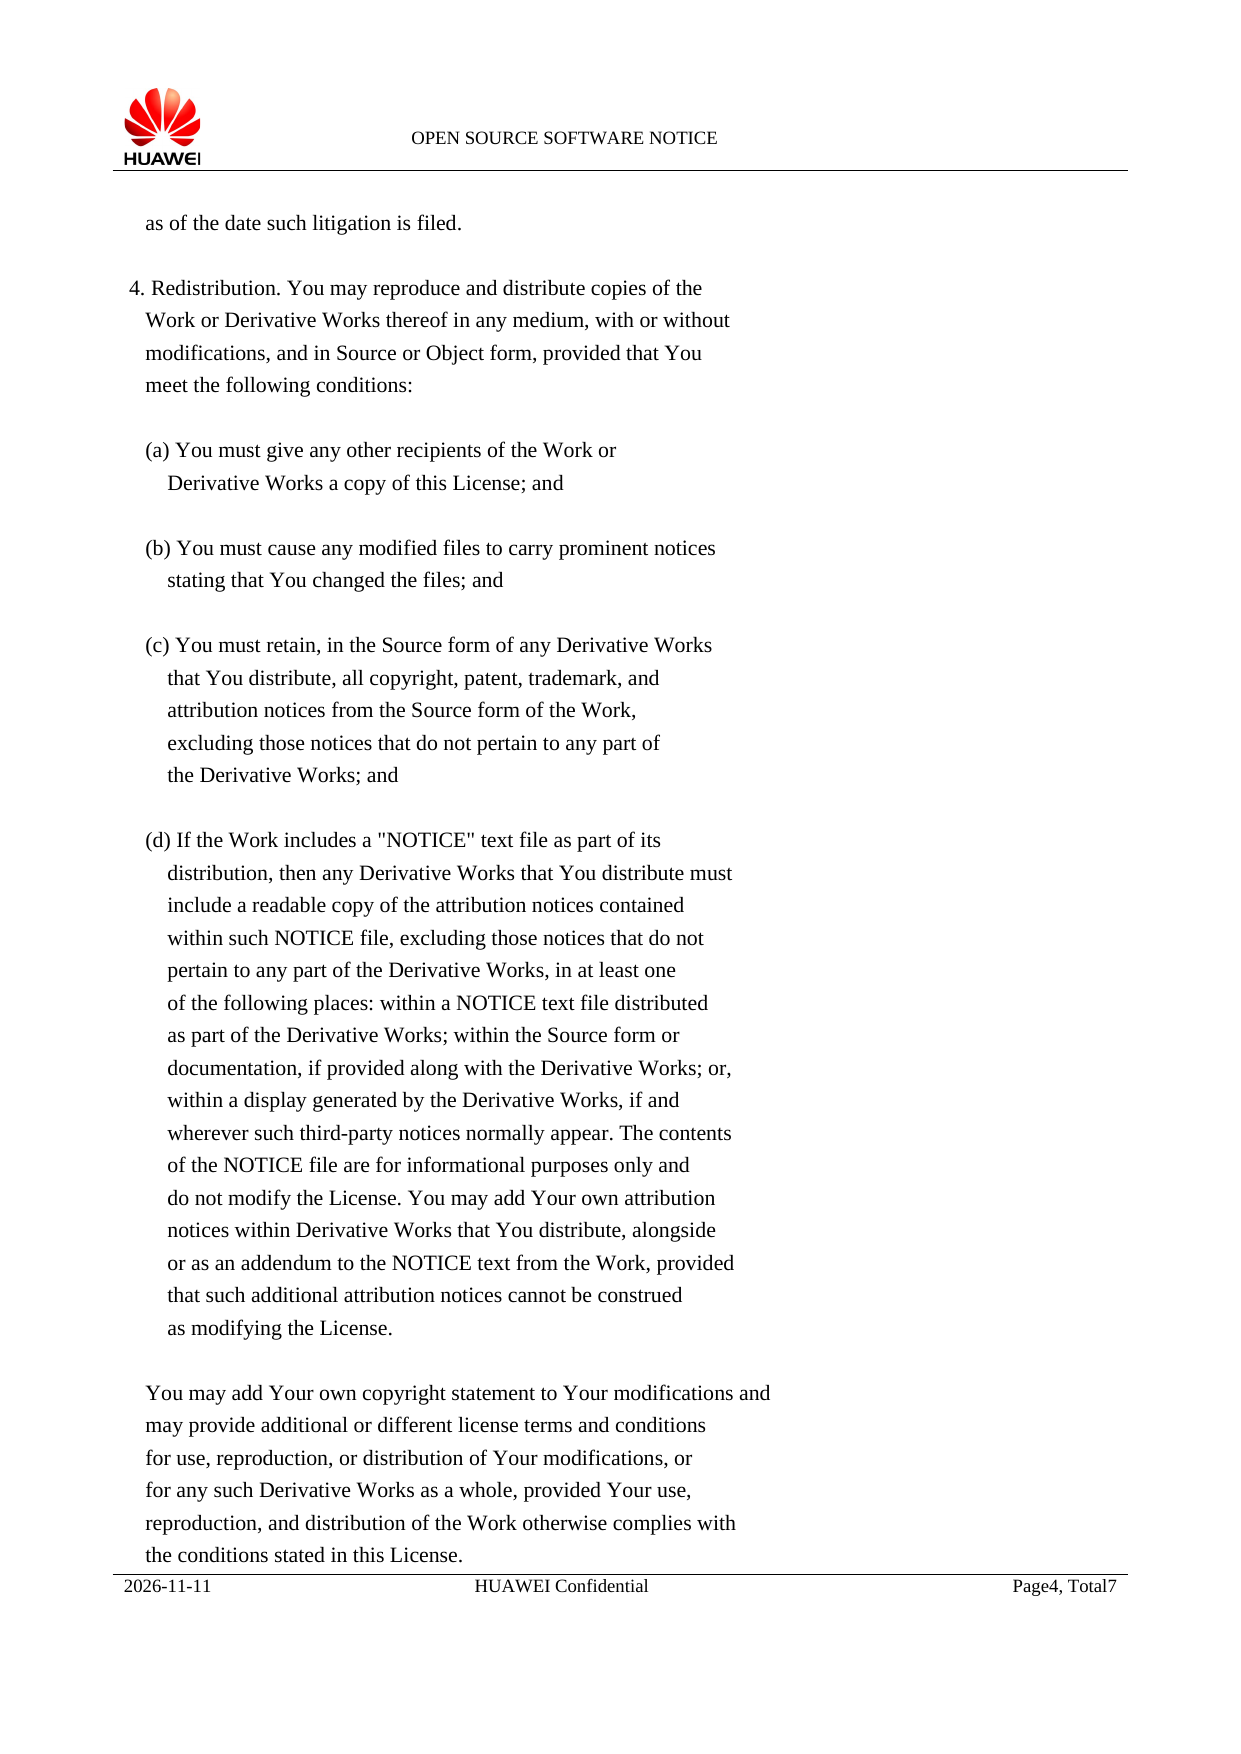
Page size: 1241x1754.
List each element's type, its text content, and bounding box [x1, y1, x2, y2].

picture [124, 88, 201, 165]
